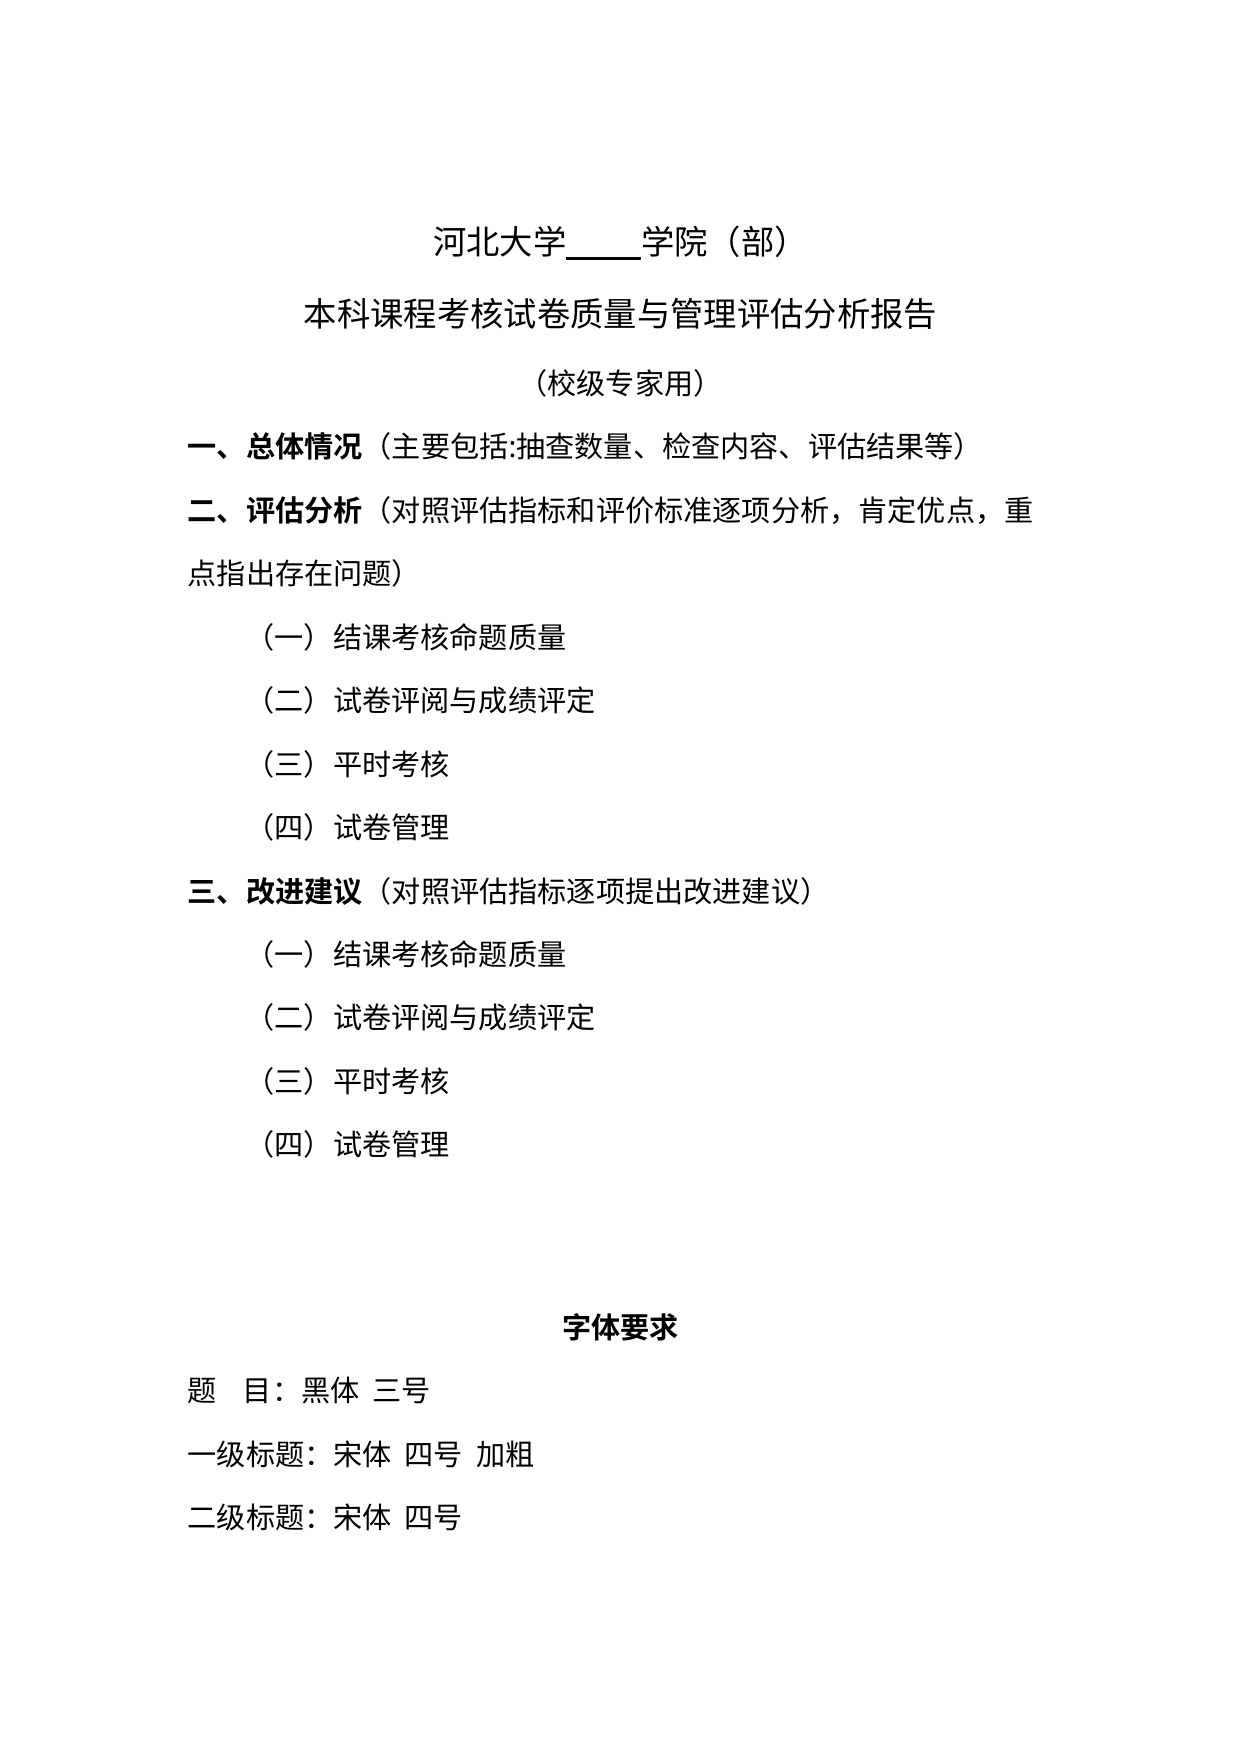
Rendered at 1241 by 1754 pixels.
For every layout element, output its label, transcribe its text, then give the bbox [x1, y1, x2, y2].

text 二、评估分析（对照评估指标和评价标准逐项分析，肯定优点，重点指出存在问题） [187, 487, 1053, 593]
text （一）结课考核命题质量 [187, 614, 1053, 657]
text （一）结课考核命题质量 [187, 932, 1053, 974]
text 河北大学 学院（部） [187, 216, 1053, 264]
text （四）试卷管理 [187, 805, 1053, 847]
text （四）试卷管理 [187, 1122, 1053, 1164]
text 三、改进建议（对照评估指标逐项提出改进建议） [187, 868, 1053, 910]
text （校级专家用） [187, 361, 1053, 403]
text 题 目：黑体 三号 [187, 1368, 1053, 1410]
text （二）试卷评阅与成绩评定 [187, 995, 1053, 1037]
text 一、总体情况（主要包括:抽查数量、检查内容、评估结果等） [187, 424, 1053, 466]
text （三）平时考核 [187, 741, 1053, 783]
text 字体要求 [187, 1304, 1053, 1347]
text （三）平时考核 [187, 1058, 1053, 1101]
text 二级标题：宋体 四号 [187, 1494, 1053, 1537]
text 本科课程考核试卷质量与管理评估分析报告 [187, 288, 1053, 336]
text （二）试卷评阅与成绩评定 [187, 678, 1053, 720]
text 一级标题：宋体 四号 加粗 [187, 1431, 1053, 1473]
